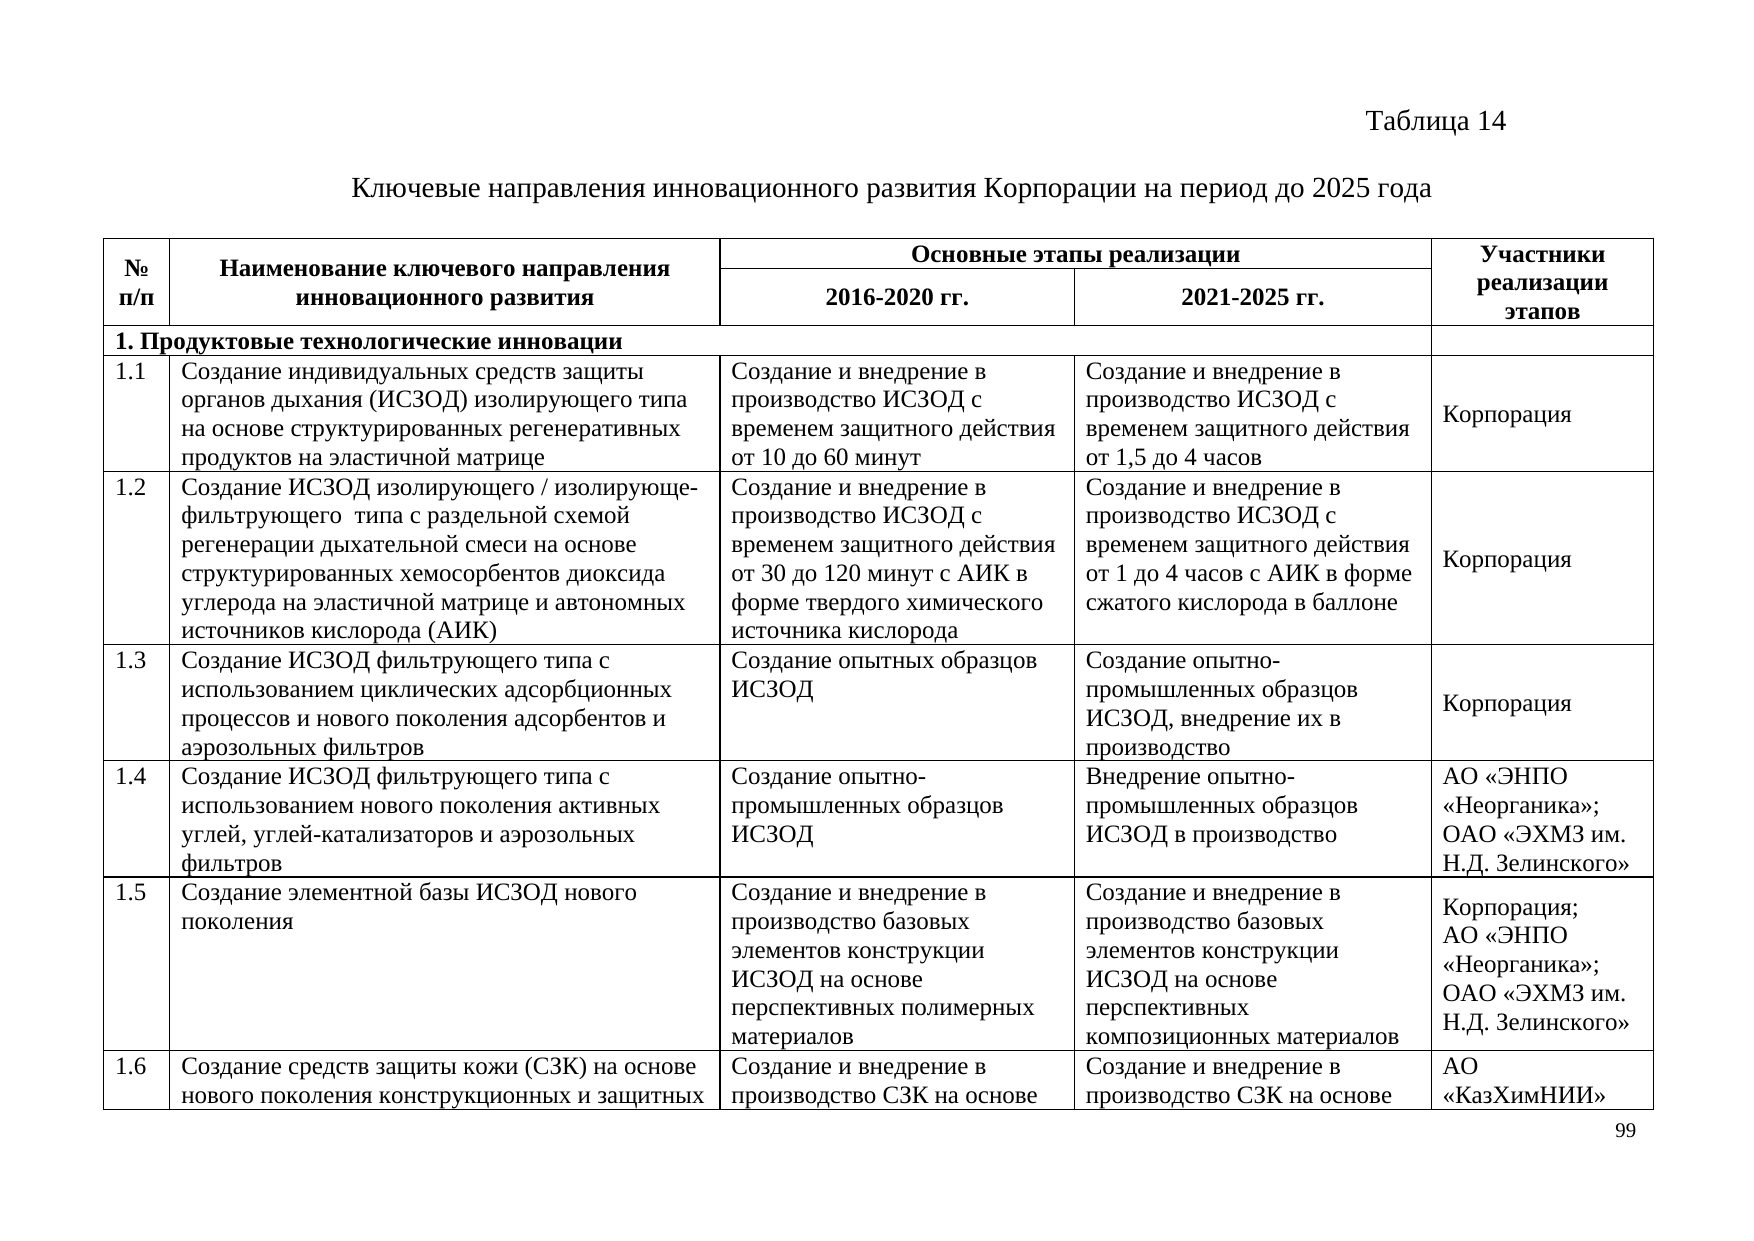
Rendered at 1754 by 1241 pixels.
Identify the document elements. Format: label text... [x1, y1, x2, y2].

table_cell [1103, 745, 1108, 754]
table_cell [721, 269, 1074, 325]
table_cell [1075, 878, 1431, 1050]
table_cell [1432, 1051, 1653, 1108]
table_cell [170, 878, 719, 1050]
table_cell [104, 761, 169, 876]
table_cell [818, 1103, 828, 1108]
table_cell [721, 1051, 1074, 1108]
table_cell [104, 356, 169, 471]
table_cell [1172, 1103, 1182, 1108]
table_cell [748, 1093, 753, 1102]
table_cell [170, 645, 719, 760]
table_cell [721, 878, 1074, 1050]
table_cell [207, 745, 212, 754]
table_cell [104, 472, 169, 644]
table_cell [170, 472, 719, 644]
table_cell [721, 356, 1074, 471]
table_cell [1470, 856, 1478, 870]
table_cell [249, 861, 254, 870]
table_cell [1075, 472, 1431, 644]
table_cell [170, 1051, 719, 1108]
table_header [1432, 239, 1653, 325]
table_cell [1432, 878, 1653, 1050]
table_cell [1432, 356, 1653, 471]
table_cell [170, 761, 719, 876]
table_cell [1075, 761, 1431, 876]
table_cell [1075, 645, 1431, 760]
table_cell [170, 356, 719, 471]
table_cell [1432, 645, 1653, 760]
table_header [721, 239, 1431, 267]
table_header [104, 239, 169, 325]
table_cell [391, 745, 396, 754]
text Ключевые направления инновационного развития Корпорации на период до 2025 года [89, 171, 1636, 204]
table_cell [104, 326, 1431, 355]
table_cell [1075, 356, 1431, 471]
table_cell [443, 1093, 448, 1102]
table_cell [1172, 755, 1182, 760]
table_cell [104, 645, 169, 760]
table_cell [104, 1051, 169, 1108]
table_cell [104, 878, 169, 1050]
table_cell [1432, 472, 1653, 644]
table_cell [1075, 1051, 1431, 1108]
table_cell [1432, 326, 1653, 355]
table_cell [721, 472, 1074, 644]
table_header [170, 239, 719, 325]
text Таблица 14 [89, 103, 1666, 137]
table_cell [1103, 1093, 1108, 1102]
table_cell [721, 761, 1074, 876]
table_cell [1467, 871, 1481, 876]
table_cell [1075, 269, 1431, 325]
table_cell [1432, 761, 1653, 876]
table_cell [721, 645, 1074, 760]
